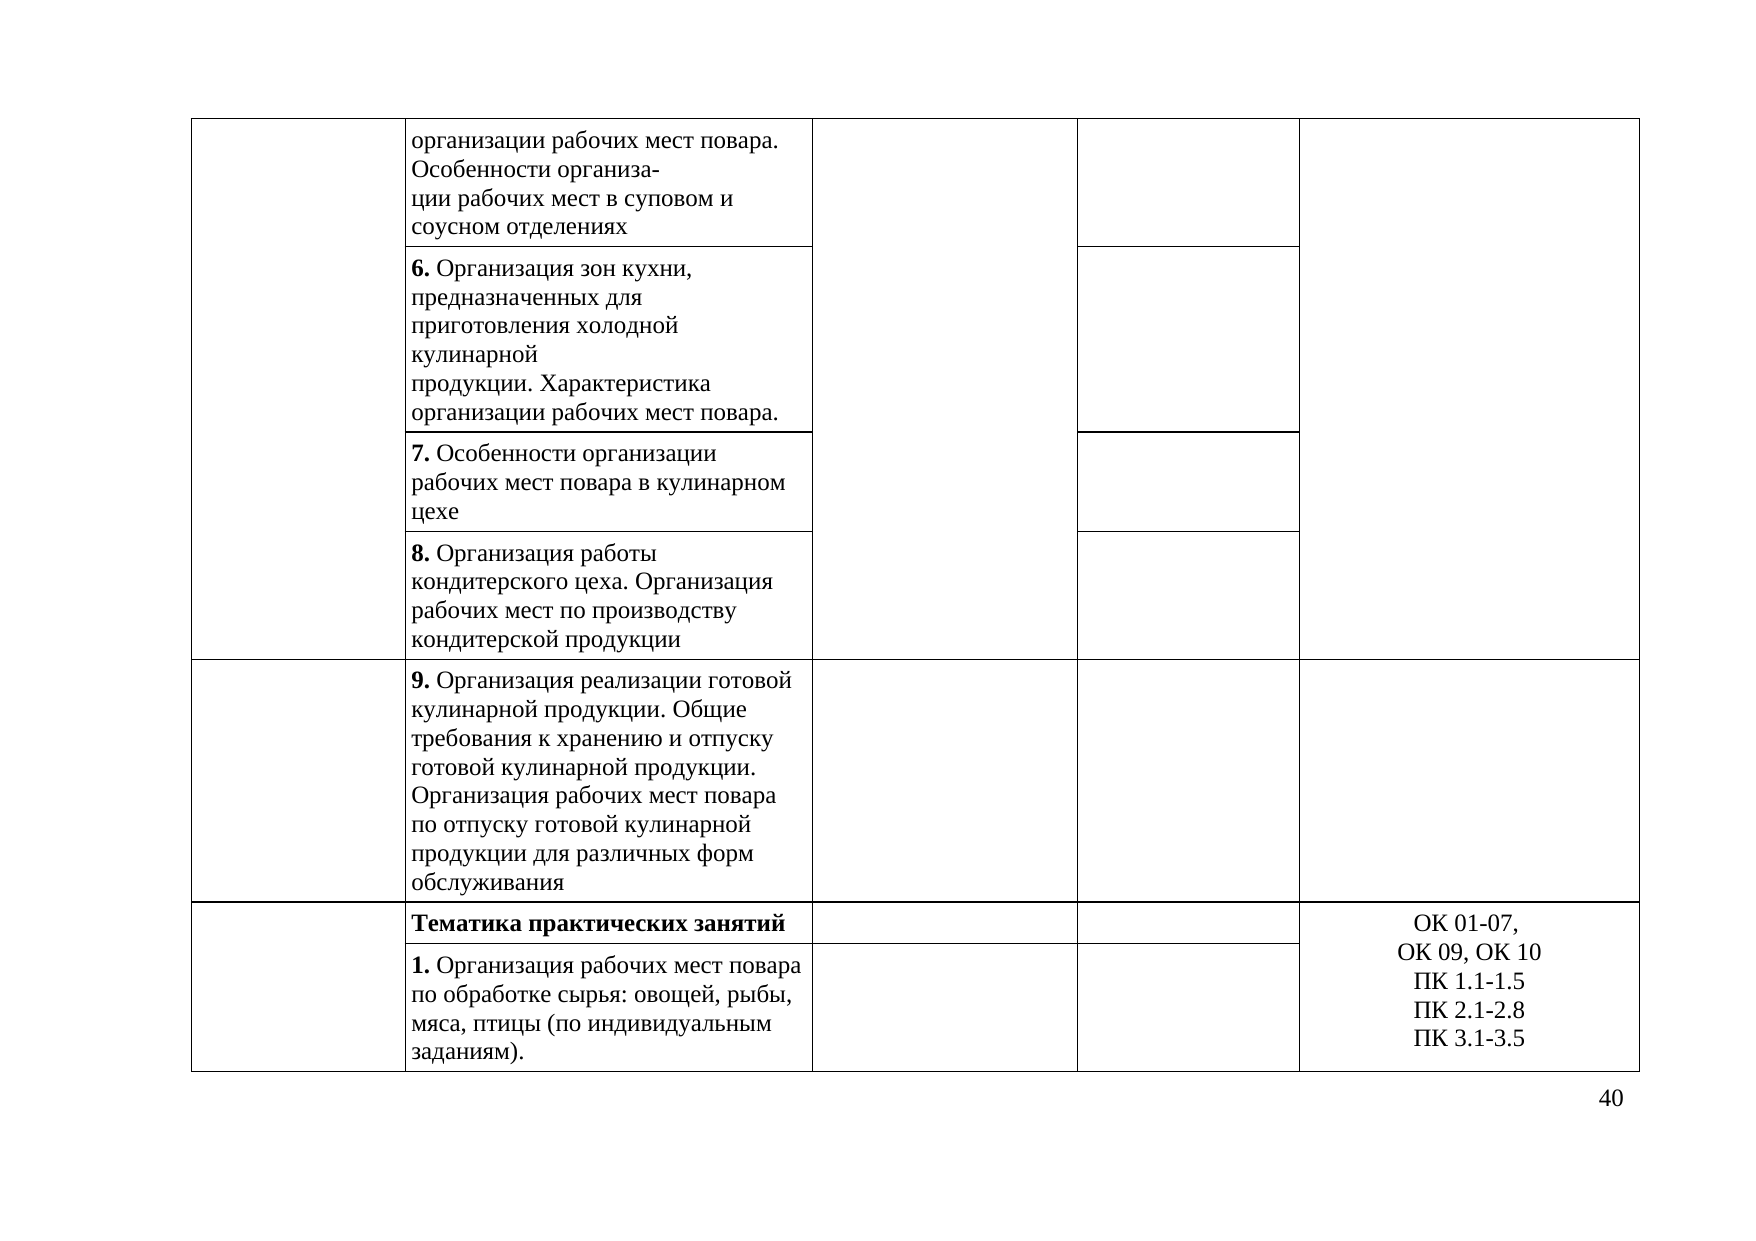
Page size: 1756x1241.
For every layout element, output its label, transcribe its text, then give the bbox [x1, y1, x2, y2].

table_cell [813, 944, 1077, 1071]
table_cell 1. Организация рабочих мест повара по обработке сырья: овощей, рыбы, мяса, птицы (по индивидуальным заданиям). [406, 944, 812, 1071]
table_cell [1078, 944, 1299, 1071]
table_cell [1078, 247, 1299, 431]
table_cell [1078, 119, 1299, 246]
table_cell 6. Организация зон кухни, предназначенных для приготовления холодной кулинарной продукции. Характеристика организации рабочих мест повара. [406, 247, 812, 431]
table_cell 7. Особенности организации рабочих мест повара в кулинарном цехе [406, 433, 812, 531]
table_cell [192, 903, 405, 1071]
table_cell [192, 660, 405, 901]
table_cell [1300, 660, 1639, 901]
table_cell 8. Организация работы кондитерского цеха. Организация рабочих мест по производству кондитерской продукции [406, 532, 812, 658]
table_cell 9. Организация реализации готовой кулинарной продукции. Общие требования к хранению и отпуску готовой кулинарной продукции. Организация рабочих мест повара по отпуску готовой кулинарной продукции для различных форм обслуживания [406, 660, 812, 901]
table_cell [1078, 433, 1299, 531]
table_cell Тематика практических занятий [406, 903, 812, 943]
table_cell ОК 01-07, ОК 09, ОК 10 ПК 1.1-1.5 ПК 2.1-2.8 ПК 3.1-3.5 ПК 4.1-4.5 ПК 5.1-5.5 [1300, 903, 1639, 1071]
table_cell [406, 119, 812, 246]
table_cell [813, 903, 1077, 943]
table_cell [1078, 660, 1299, 901]
table_cell [813, 660, 1077, 901]
table_cell [1078, 903, 1299, 943]
table_cell [1078, 532, 1299, 658]
